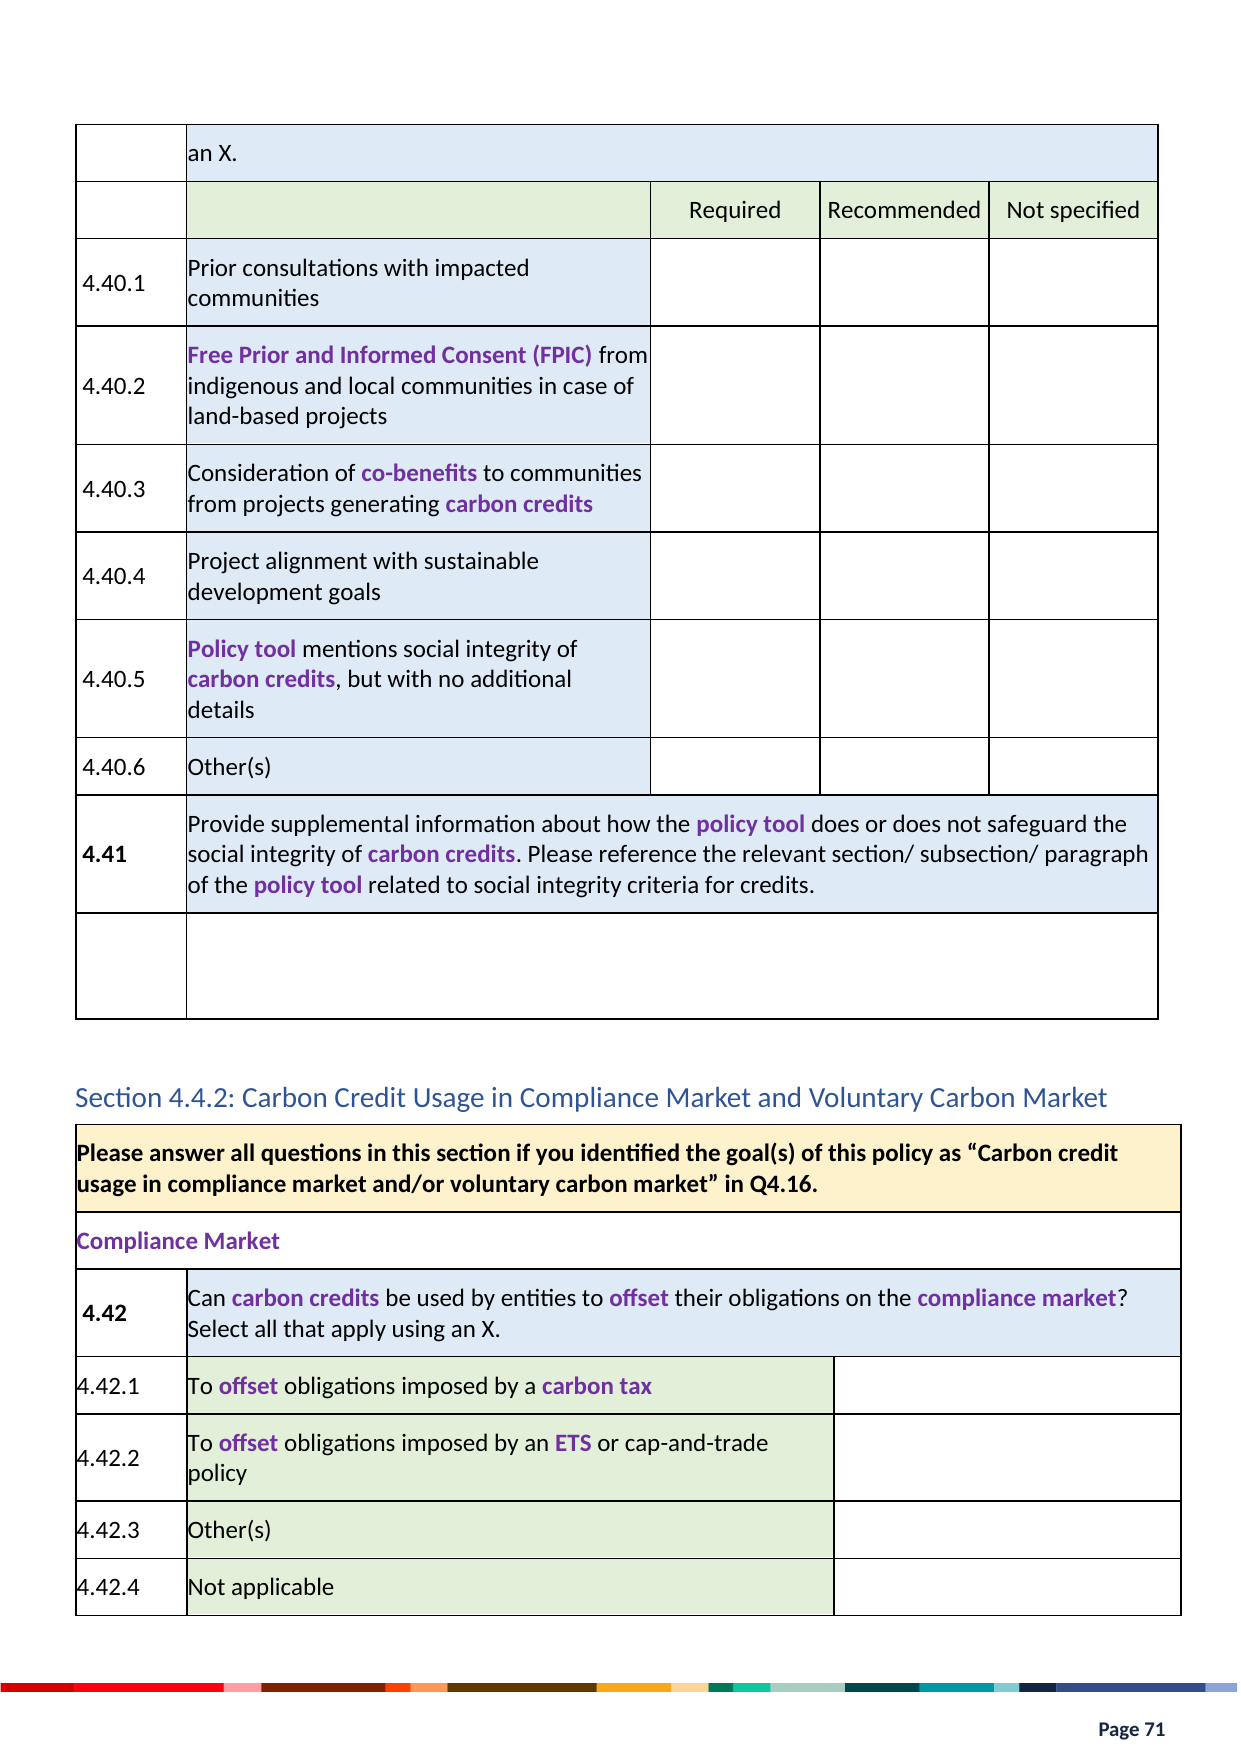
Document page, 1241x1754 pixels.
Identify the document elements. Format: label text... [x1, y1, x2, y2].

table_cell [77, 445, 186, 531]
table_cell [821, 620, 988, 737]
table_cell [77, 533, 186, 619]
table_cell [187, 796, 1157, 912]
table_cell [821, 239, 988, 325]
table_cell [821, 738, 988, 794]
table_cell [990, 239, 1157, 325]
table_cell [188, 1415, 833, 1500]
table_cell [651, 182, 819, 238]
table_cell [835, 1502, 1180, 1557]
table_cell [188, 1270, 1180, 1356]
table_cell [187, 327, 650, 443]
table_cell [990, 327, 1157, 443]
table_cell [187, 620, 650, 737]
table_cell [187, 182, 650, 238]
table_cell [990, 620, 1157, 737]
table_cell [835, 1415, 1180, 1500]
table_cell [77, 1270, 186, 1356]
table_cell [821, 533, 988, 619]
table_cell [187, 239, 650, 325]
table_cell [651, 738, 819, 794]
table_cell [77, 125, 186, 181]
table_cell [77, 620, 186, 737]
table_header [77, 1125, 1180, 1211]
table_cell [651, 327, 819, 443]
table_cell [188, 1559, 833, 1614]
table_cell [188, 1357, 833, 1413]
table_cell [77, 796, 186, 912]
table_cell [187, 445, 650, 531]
picture [0, 1683, 1236, 1692]
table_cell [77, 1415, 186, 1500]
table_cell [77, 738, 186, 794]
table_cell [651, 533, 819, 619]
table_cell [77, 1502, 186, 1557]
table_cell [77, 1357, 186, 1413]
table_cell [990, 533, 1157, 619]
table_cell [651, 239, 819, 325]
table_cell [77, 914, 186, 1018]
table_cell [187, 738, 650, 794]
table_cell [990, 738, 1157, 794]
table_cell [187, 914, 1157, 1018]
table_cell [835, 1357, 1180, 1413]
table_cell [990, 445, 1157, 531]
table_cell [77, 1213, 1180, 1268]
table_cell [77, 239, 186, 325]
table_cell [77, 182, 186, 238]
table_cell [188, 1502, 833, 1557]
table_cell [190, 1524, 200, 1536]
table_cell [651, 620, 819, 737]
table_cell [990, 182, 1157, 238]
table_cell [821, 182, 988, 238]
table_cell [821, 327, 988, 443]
subtitle Section 4.4.2: Carbon Credit Usage in Compliance Market and Voluntary Carbon Market [75, 1079, 1165, 1115]
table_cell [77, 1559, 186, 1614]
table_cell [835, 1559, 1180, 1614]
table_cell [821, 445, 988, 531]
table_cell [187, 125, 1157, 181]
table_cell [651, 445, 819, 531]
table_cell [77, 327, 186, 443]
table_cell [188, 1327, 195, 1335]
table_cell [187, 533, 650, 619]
